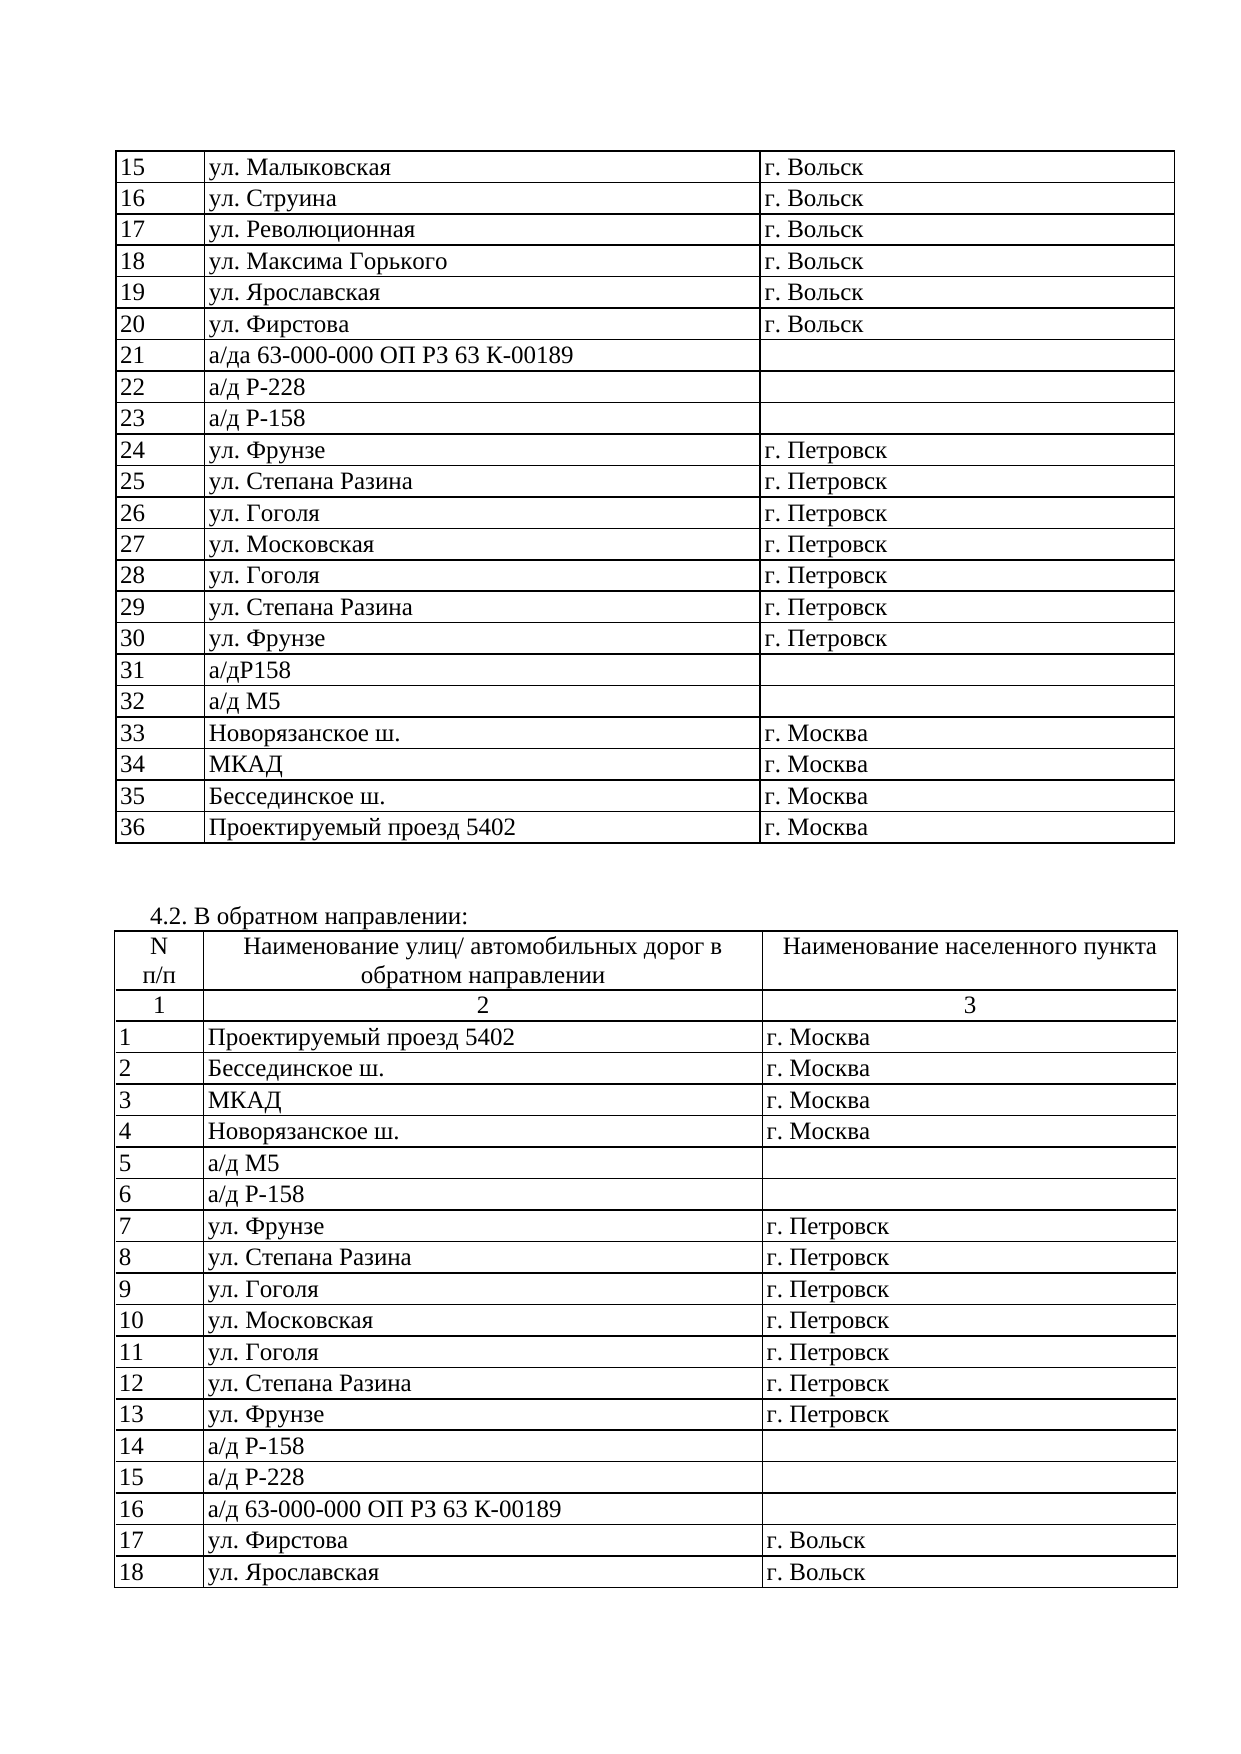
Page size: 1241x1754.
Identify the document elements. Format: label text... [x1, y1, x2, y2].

table_cell 21 [117, 340, 204, 370]
table_cell 18 [117, 246, 204, 276]
table_cell г. Петровск [763, 1398, 1177, 1429]
table_cell Бессединское ш. [204, 1053, 762, 1083]
table_cell ул. Фрунзе [204, 1400, 762, 1429]
table_cell г. Вольск [761, 152, 1174, 181]
table_cell [763, 1492, 1177, 1524]
table_cell [763, 1429, 1177, 1461]
table_cell 2 [115, 1053, 203, 1083]
table_cell а/д Р-228 [205, 372, 759, 402]
table_cell 6 [115, 1179, 203, 1209]
table_cell а/да 63-000-000 ОП РЗ 63 К-00189 [205, 340, 759, 370]
table_cell ул. Степана Разина [205, 466, 759, 496]
table_cell г. Москва [761, 718, 1174, 748]
table_cell ул. Московская [205, 529, 759, 559]
table_cell 26 [117, 498, 204, 527]
table_cell [761, 655, 1174, 685]
table_cell 31 [117, 655, 204, 685]
table_cell 34 [117, 749, 204, 779]
table_cell Бессединское ш. [205, 781, 759, 811]
table_cell г. Петровск [761, 623, 1174, 653]
table_cell г. Петровск [763, 1272, 1177, 1303]
table_cell [761, 340, 1174, 370]
table_cell г. Москва [763, 1052, 1177, 1083]
table_cell 7 [115, 1210, 203, 1241]
table_cell г. Петровск [761, 529, 1174, 559]
table_cell ул. Степана Разина [204, 1368, 762, 1398]
table_cell Новорязанское ш. [204, 1116, 762, 1146]
table_cell 35 [117, 781, 204, 811]
table_cell 20 [117, 309, 204, 339]
table_cell г. Москва [763, 1115, 1177, 1146]
table_cell г. Вольск [761, 277, 1174, 307]
table_cell [763, 1461, 1177, 1492]
table_header N п/п [115, 932, 203, 989]
table_cell а/д 63-000-000 ОП РЗ 63 К-00189 [204, 1494, 762, 1524]
table_cell ул. Степана Разина [204, 1242, 762, 1272]
table_cell ул. Струина [205, 183, 759, 213]
table_cell 3 [115, 1084, 203, 1115]
table_cell 1 [115, 990, 203, 1020]
table_cell г. Москва [763, 1083, 1177, 1115]
table_cell г. Вольск [761, 309, 1174, 339]
table_cell ул. Гоголя [205, 561, 759, 590]
table_cell а/д М5 [205, 686, 759, 716]
table_cell г. Москва [763, 1020, 1177, 1052]
table_cell г. Вольск [761, 246, 1174, 276]
table_cell г. Москва [761, 749, 1174, 779]
table_cell 32 [117, 686, 204, 716]
table_cell Проектируемый проезд 5402 [205, 812, 759, 842]
table_cell 4 [115, 1116, 203, 1146]
table_cell 12 [115, 1368, 203, 1398]
table_cell 5 [115, 1147, 203, 1178]
table_cell 10 [115, 1305, 203, 1335]
table_cell 24 [117, 435, 204, 464]
table_cell 15 [115, 1462, 203, 1492]
table_cell ул. Гоголя [204, 1337, 762, 1366]
table_cell ул. Революционная [205, 215, 759, 244]
table_cell а/дР158 [205, 655, 759, 685]
table_cell 33 [117, 718, 204, 748]
table_cell 17 [117, 215, 204, 244]
table_cell г. Петровск [763, 1209, 1177, 1241]
table_cell ул. Фирстова [205, 309, 759, 339]
table_cell ул. Фирстова [204, 1525, 762, 1555]
table_cell г. Вольск [761, 183, 1174, 213]
table_cell МКАД [205, 749, 759, 779]
table_cell г. Петровск [763, 1304, 1177, 1335]
table_cell 1 [115, 1021, 203, 1052]
table_cell 16 [115, 1493, 203, 1524]
table_cell 2 [204, 991, 762, 1020]
table_header Наименование населенного пункта [763, 932, 1177, 989]
table_cell Новорязанское ш. [205, 718, 759, 748]
table_cell а/д Р-158 [204, 1179, 762, 1209]
table_cell ул. Ярославская [204, 1557, 762, 1587]
table_cell ул. Московская [204, 1305, 762, 1335]
table_cell 27 [117, 529, 204, 559]
table_cell ул. Максима Горького [205, 246, 759, 276]
table_cell 36 [117, 812, 204, 842]
table_cell г. Петровск [761, 561, 1174, 590]
table_cell 13 [115, 1399, 203, 1429]
table_cell г. Петровск [761, 592, 1174, 622]
table_cell г. Петровск [761, 498, 1174, 527]
table_cell 30 [117, 623, 204, 653]
table_cell 3 [763, 989, 1177, 1020]
table_cell ул. Гоголя [204, 1274, 762, 1303]
table_cell г. Вольск [763, 1524, 1177, 1555]
table_cell ул. Фрунзе [205, 435, 759, 464]
table_cell а/д Р-158 [204, 1431, 762, 1461]
table_cell МКАД [204, 1085, 762, 1115]
table_cell ул. Ярославская [205, 277, 759, 307]
table_cell ул. Степана Разина [205, 592, 759, 622]
table_cell г. Москва [761, 781, 1174, 811]
table_cell 25 [117, 466, 204, 496]
table_cell г. Петровск [761, 435, 1174, 464]
table_cell 8 [115, 1242, 203, 1272]
table_cell г. Вольск [763, 1555, 1177, 1587]
table_cell г. Петровск [761, 466, 1174, 496]
table_cell ул. Фрунзе [204, 1211, 762, 1241]
table_cell 14 [115, 1430, 203, 1461]
table_cell ул. Фрунзе [205, 623, 759, 653]
table_cell 9 [115, 1273, 203, 1303]
table_cell а/д М5 [204, 1148, 762, 1178]
table_cell [761, 686, 1174, 716]
table_cell 17 [115, 1525, 203, 1555]
table_cell [763, 1178, 1177, 1209]
table_cell 18 [115, 1556, 203, 1587]
table_cell ул. Гоголя [205, 498, 759, 527]
table_header Наименование улиц/ автомобильных дорог в обратном направлении [204, 932, 762, 989]
table_cell [761, 372, 1174, 402]
table_cell 22 [117, 372, 204, 402]
table_cell Проектируемый проезд 5402 [204, 1022, 762, 1052]
table_cell г. Петровск [763, 1366, 1177, 1398]
table_cell 23 [117, 403, 204, 433]
table_cell ул. Малыковская [205, 152, 759, 181]
table_cell г. Вольск [761, 215, 1174, 244]
table_cell г. Петровск [763, 1241, 1177, 1272]
table_cell а/д Р-158 [205, 403, 759, 433]
table_cell 19 [117, 277, 204, 307]
table_cell 15 [117, 152, 204, 181]
table_cell г. Москва [761, 812, 1174, 842]
table_cell 11 [115, 1336, 203, 1366]
table_cell 16 [117, 183, 204, 213]
table_cell 29 [117, 592, 204, 622]
table_cell а/д Р-228 [204, 1462, 762, 1492]
text 4.2. В обратном направлении: [150, 901, 1090, 930]
table_cell [761, 403, 1174, 433]
table_cell г. Петровск [763, 1335, 1177, 1366]
table_cell 28 [117, 561, 204, 590]
table_cell [763, 1146, 1177, 1178]
